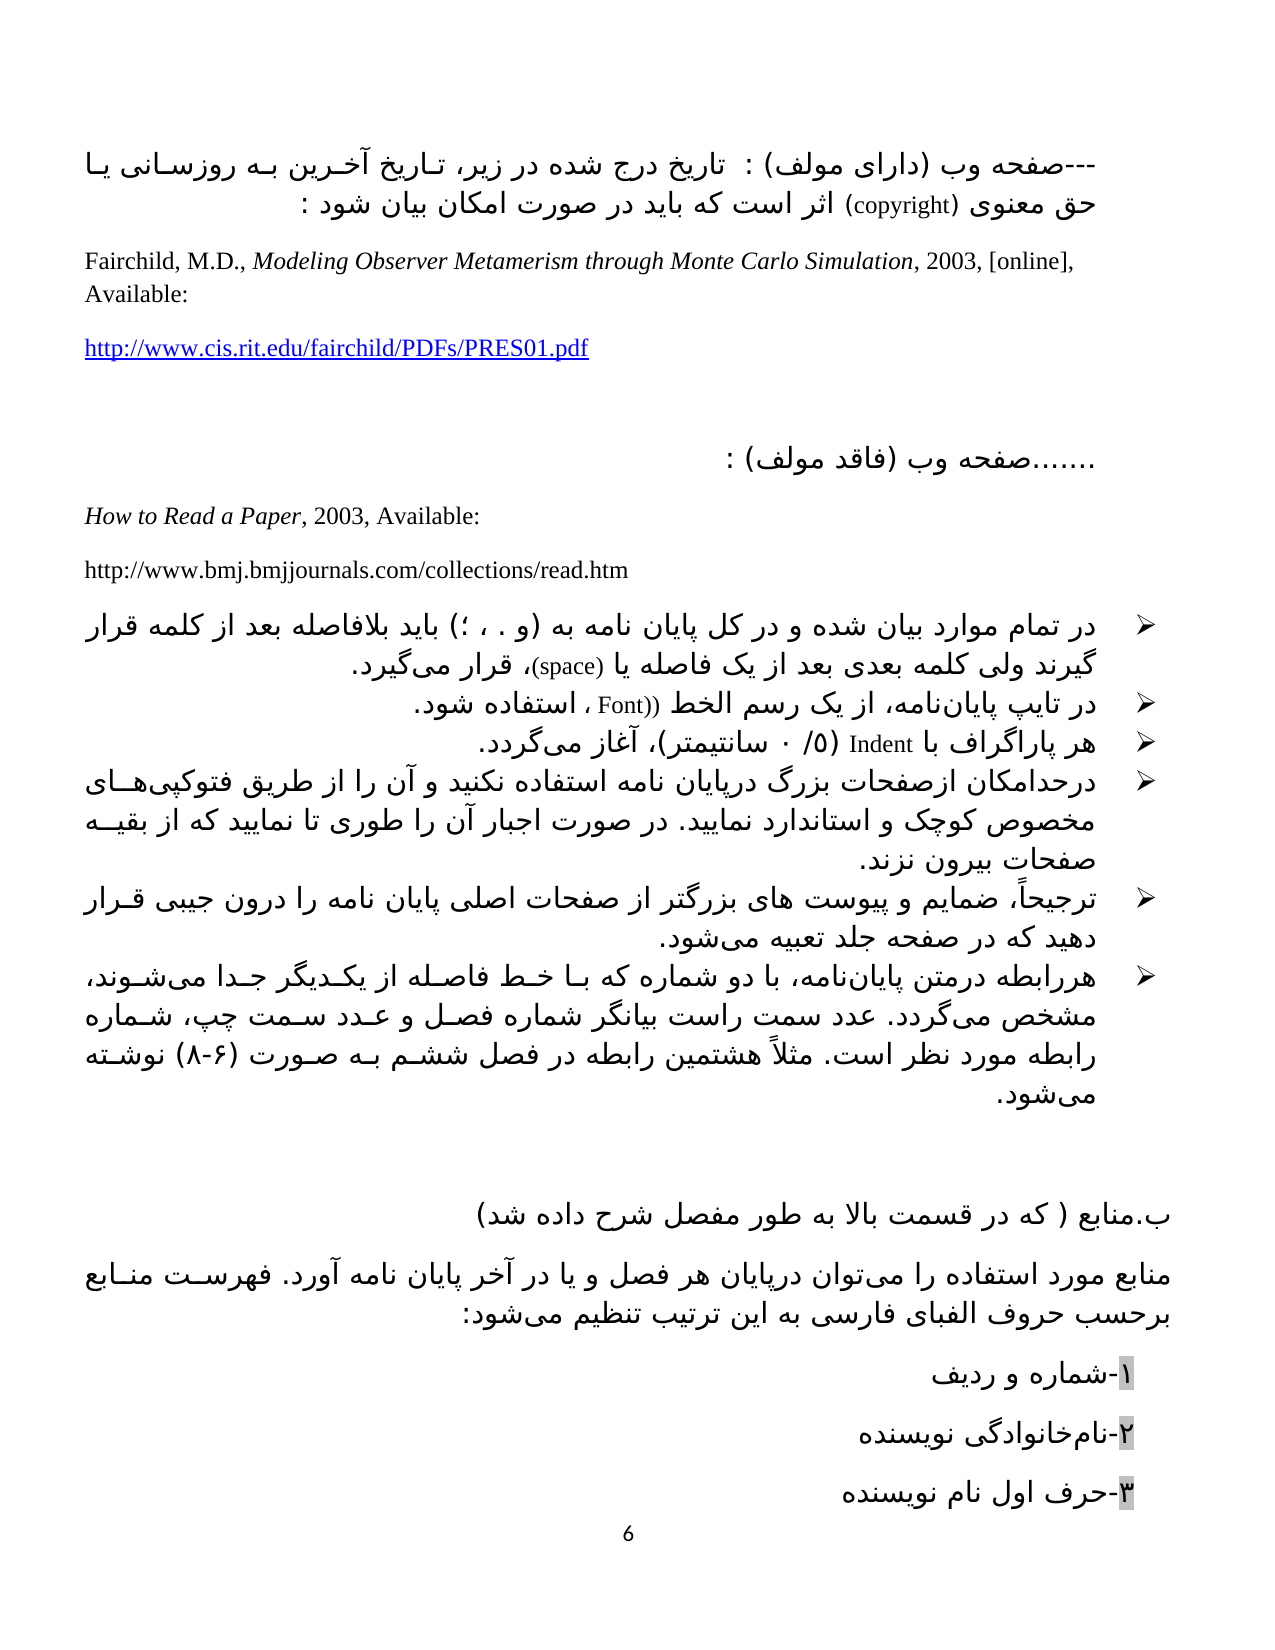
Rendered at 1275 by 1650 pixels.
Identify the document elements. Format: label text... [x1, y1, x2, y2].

text http://www.cis.rit.edu/fairchild/PDFs/PRES01.pdf [84, 333, 1172, 362]
text ب.منابع ( که در قسمت بالا به‌ طور مفصل شرح داده شد) [84, 1198, 1172, 1232]
text http://www.bmj.bmjjournals.com/collections/read.htm [84, 555, 1172, 583]
list هر پاراگراف با Indent (٥‌/ ‌۰ سانتیمتر)، آغاز می‌گردد. [84, 725, 1134, 759]
text How to Read a Paper, 2003, Available: [84, 501, 1172, 529]
text ---صفحه وب (دارای مولف) : تاریخ درج شده در زیر، تاریخ آخرین به روز‌سانی یا حق معنوی (copyright) اثر است که باید در صورت امکان بیان شود : [84, 148, 1097, 221]
list ترجیحاً، ضمایم و پیوست‌ های بزرگتر از صفحات اصلی پایان ‌نامه را درون جیبی قرار دهید که در صفحه جلد تعبیه می‌شود. [84, 881, 1134, 954]
text ۱-شماره و ردیف [84, 1356, 1119, 1390]
list در تایپ پایان‌نامه، از یک رسم الخط ((Font ‌، استفاده شود. [84, 686, 1134, 720]
text منابع مورد استفاده را می‌توان درپایان هر فصل و یا در آخر پایان ‌نامه آورد. فهرست منابع برحسب حروف الفبای فارسی به این ترتیب تنظیم می‌شود: [84, 1257, 1172, 1330]
list هررابطه درمتن پایان‌نامه‌، با دو شماره که با خط فاصله از یکدیگر جدا می‌شوند، مشخص می‌گردد. عدد سمت راست بیانگر شماره فصل و عدد سمت چپ‌، شماره رابطه مورد نظر است. مثلاً هشتمین رابطه در فصل ششم به صورت (۶-۸) نوشته می‌شود. [84, 959, 1134, 1110]
text ۳-حرف اول نام نویسنده [84, 1476, 1119, 1510]
text ۲-نام‌خانوادگی نویسنده [84, 1416, 1119, 1450]
text .......صفحه وب (فاقد مولف) : [84, 441, 1097, 475]
list درحدامکان ازصفحات بزرگ درپایان ‌نامه استفاده نکنید و آن را از طریق فتوکپی‌های مخصوص کوچک و استاندارد نمایید. در صورت اجبار آن را طوری تا نمایید که از بقیه صفحات بیرون نزند. [84, 764, 1134, 876]
text Fairchild, M.D., Modeling Observer Metamerism through Monte Carlo Simulation, 2003, [online], Available: [84, 246, 1172, 308]
list در تمام موارد بیان شده و در کل پایان‌ نامه به (و . ، ؛) باید بلافاصله بعد از کلمه قرار گیرند ولی کلمه بعدی بعد از یک فاصله یا (space)‌، قرار می‌گیرد. [84, 608, 1134, 681]
